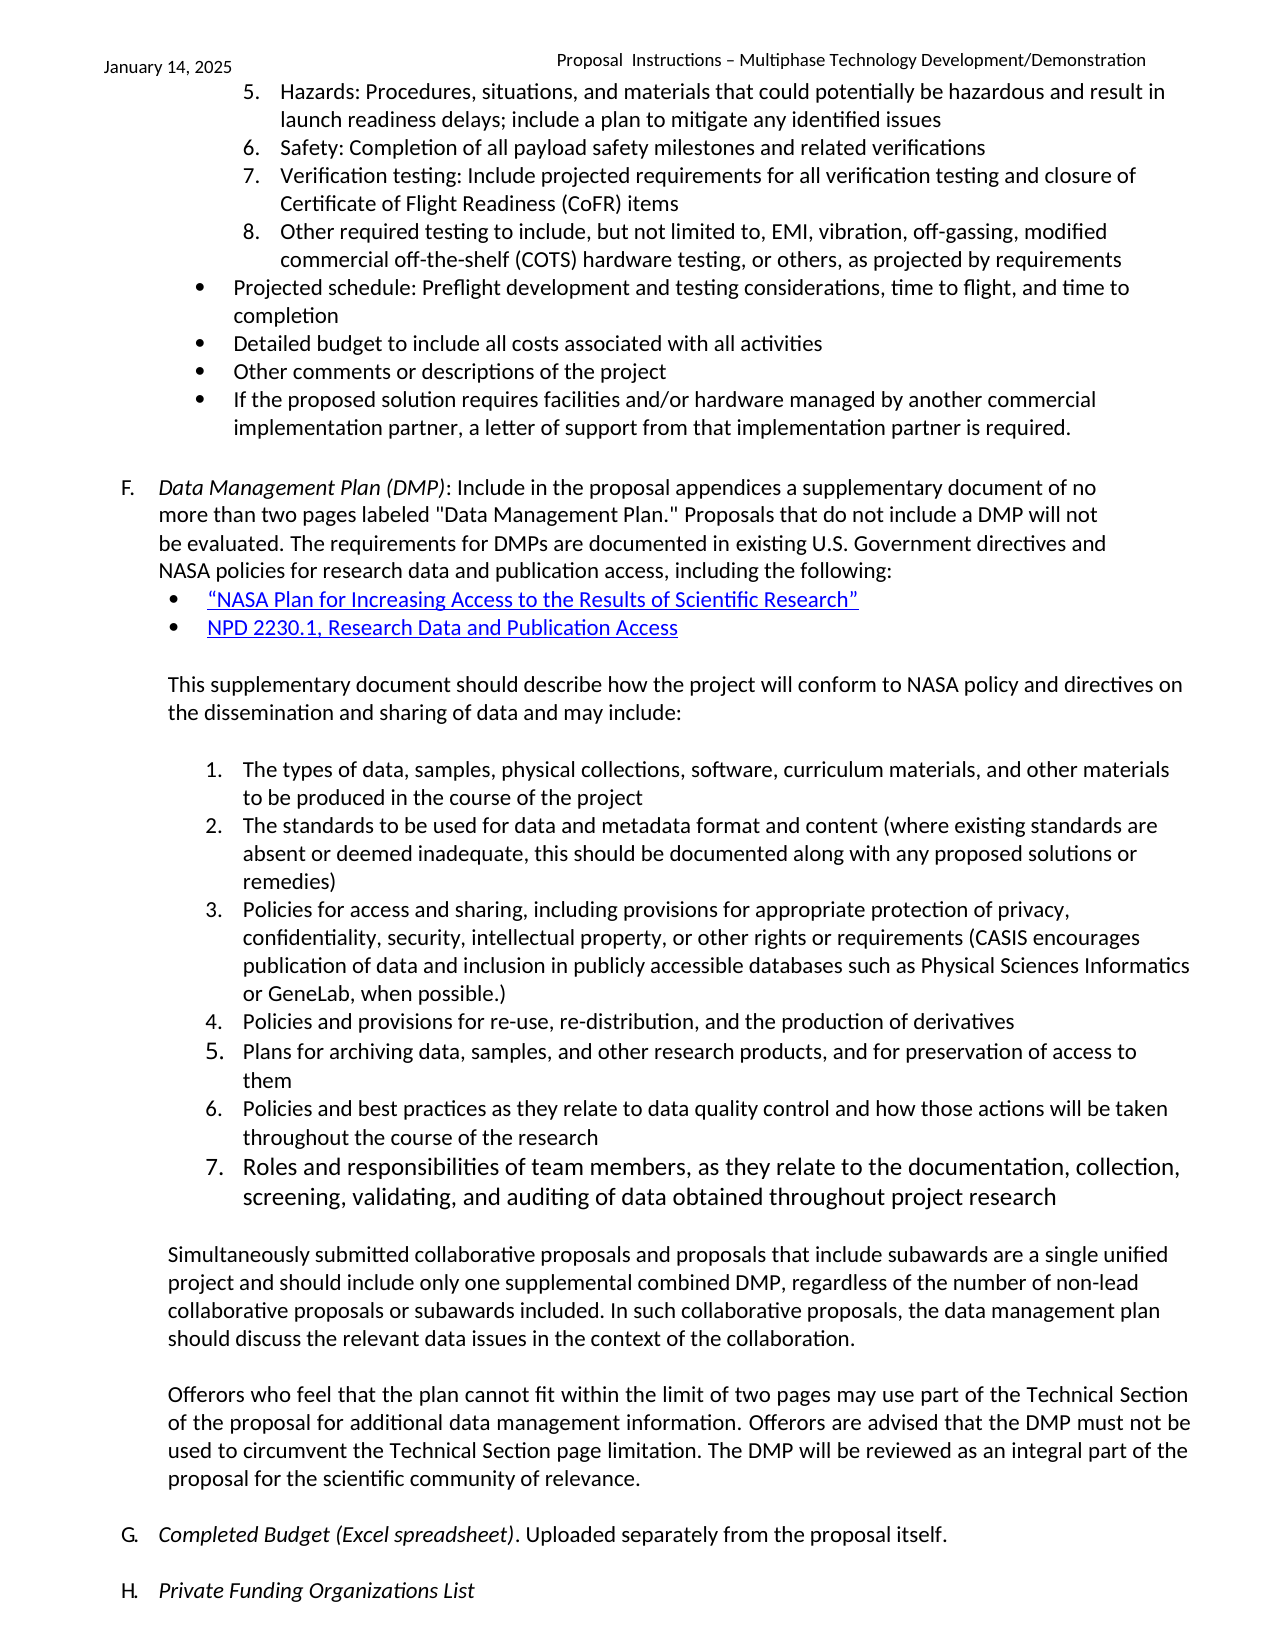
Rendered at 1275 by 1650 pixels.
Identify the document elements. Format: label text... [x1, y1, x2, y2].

list Hazards: Procedures, situations, and materials that could potentially be hazardous and result in launch readiness delays; include a plan to mitigate any identified issues [243, 77, 1192, 133]
list Policies and best practices as they relate to data quality control and how those actions will be taken throughout the course of the research [205, 1211, 1192, 1267]
text Offerors who feel that the plan cannot fit within the limit of two pages may use part of the Technical Section of the proposal for additional data management information. Offerors are advised that the DMP must not be used to circumvent the Technical Section page limitation. The DMP will be reviewed as an integral part of the proposal for the scientific community of relevance. [168, 1497, 1192, 1609]
list “NASA Plan for Increasing Access to the Results of Scientific Research” [169, 585, 1192, 613]
list Policies for access and sharing, including provisions for appropriate protection of privacy, confidentiality, security, intellectual property, or other rights or requirements (CASIS encourages publication of data and inclusion in publicly accessible databases such as Physical Sciences Informatics or GeneLab, when possible.) [205, 953, 1192, 1066]
list Policies and provisions for re-use, re-distribution, and the production of derivatives [205, 1095, 1192, 1123]
list If the proposed solution requires facilities and/or hardware managed by another commercial implementation partner, a letter of support from that implementation partner is required. [196, 385, 1192, 441]
list Detailed budget to include all costs associated with all activities [196, 329, 1192, 357]
list Other comments or descriptions of the project [196, 357, 1192, 385]
list NPD 2230.1, Research Data and Publication Access [169, 613, 1192, 641]
list The types of data, samples, physical collections, software, curriculum materials, and other materials to be produced in the course of the project [205, 755, 1192, 811]
list Plans for archiving data, samples, and other research products, and for preservation of access to them [205, 1152, 1192, 1211]
text Simultaneously submitted collaborative proposals and proposals that include subawards are a single unified project and should include only one supplemental combined DMP, regardless of the number of non-lead collaborative proposals or subawards included. In such collaborative proposals, the data management plan should discuss the relevant data issues in the context of the collaboration. [168, 1357, 1192, 1469]
list Safety: Completion of all payload safety milestones and related verifications [243, 133, 1192, 161]
list Other required testing to include, but not limited to, EMI, vibration, off-gassing, modified commercial off-the-shelf (COTS) hardware testing, or others, as projected by requirements [243, 217, 1192, 273]
text This supplementary document should describe how the project will conform to NASA policy and directives on the dissemination and sharing of data and may include: [168, 670, 1192, 726]
list Verification testing: Include projected requirements for all verification testing and closure of Certificate of Flight Readiness (CoFR) items [243, 161, 1192, 217]
list Projected schedule: Preflight development and testing considerations, time to flight, and time to completion [196, 273, 1192, 329]
list Data Management Plan (DMP): Include in the proposal appendices a supplementary document of no more than two pages labeled "Data Management Plan." Proposals that do not include a DMP will not be evaluated. The requirements for DMPs are documented in existing U.S. Government directives and NASA policies for research data and publication access, including the following: [121, 473, 1119, 585]
list The standards to be used for data and metadata format and content (where existing standards are absent or deemed inadequate, this should be documented along with any proposed solutions or remedies) [205, 840, 1192, 924]
list Roles and responsibilities of team members, as they relate to the documentation, collection, screening, validating, and auditing of data obtained throughout project research [205, 1267, 1192, 1328]
